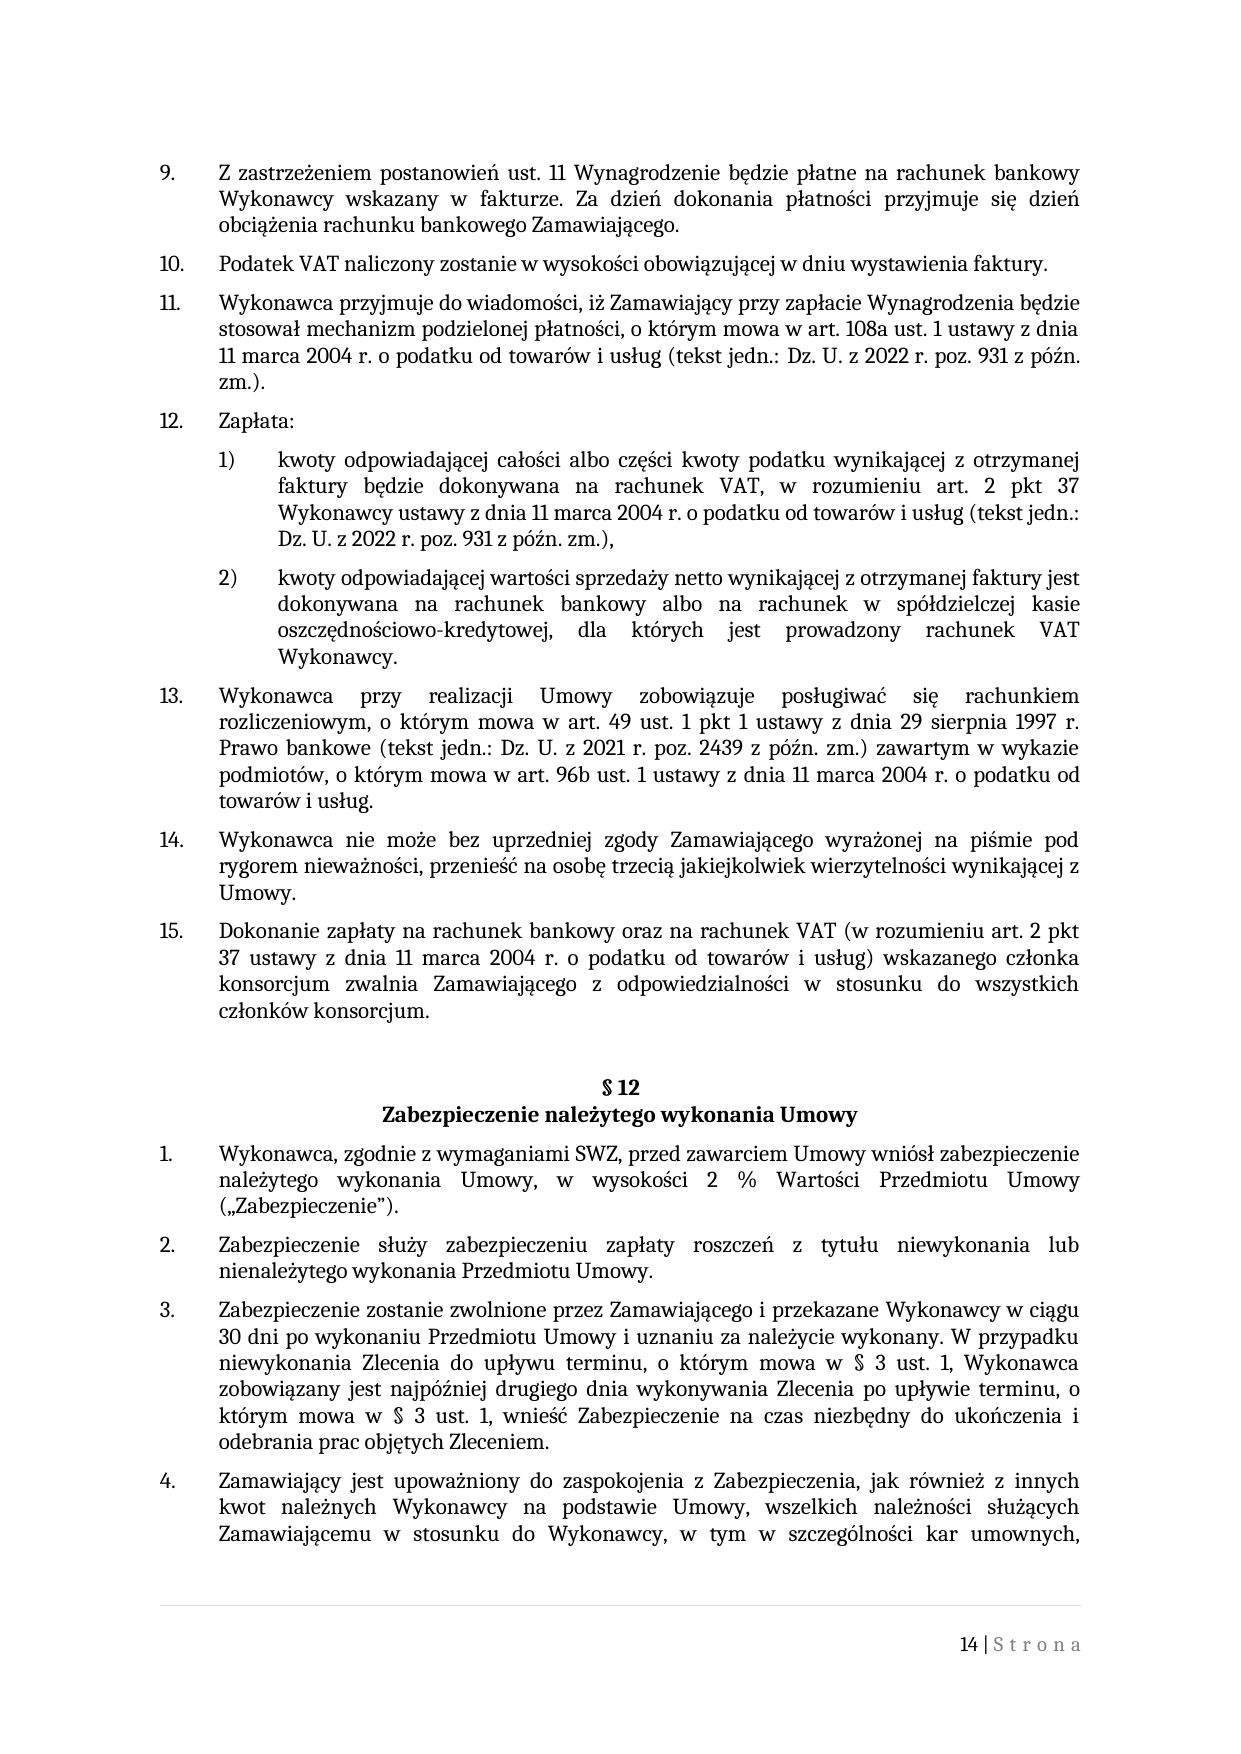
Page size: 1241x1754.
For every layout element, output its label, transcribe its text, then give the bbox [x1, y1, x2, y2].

list Zabezpieczenie służy zabezpieczeniu zapłaty roszczeń z tytułu niewykonania lub nienależytego wykonania Przedmiotu Umowy. [159, 1232, 1081, 1284]
list Wykonawca przy realizacji Umowy zobowiązuje posługiwać się rachunkiem rozliczeniowym, o którym mowa w art. 49 ust. 1 pkt 1 ustawy z dnia 29 sierpnia 1997 r. Prawo bankowe (tekst jedn.: Dz. U. z 2021 r. poz. 2439 z późn. zm.) zawartym w wykazie podmiotów, o którym mowa w art. 96b ust. 1 ustawy z dnia 11 marca 2004 r. o podatku od towarów i usług. [159, 682, 1081, 814]
list Zapłata: [159, 408, 1081, 434]
text 1) kwoty odpowiadającej całości albo części kwoty podatku wynikającej z otrzymanej faktury będzie dokonywana na rachunek VAT, w rozumieniu art. 2 pkt 37 Wykonawcy ustawy z dnia 11 marca 2004 r. o podatku od towarów i usług (tekst jedn.: Dz. U. z 2022 r. poz. 931 z późn. zm.), [218, 447, 1081, 552]
list Z zastrzeżeniem postanowień ust. 11 Wynagrodzenie będzie płatne na rachunek bankowy Wykonawcy wskazany w fakturze. Za dzień dokonania płatności przyjmuje się dzień obciążenia rachunku bankowego Zamawiającego. [159, 159, 1081, 238]
text § 12 Zabezpieczenie należytego wykonania Umowy [159, 1075, 1081, 1128]
list Wykonawca, zgodnie z wymaganiami SWZ, przed zawarciem Umowy wniósł zabezpieczenie należytego wykonania Umowy, w wysokości 2 % Wartości Przedmiotu Umowy („Zabezpieczenie”). [159, 1140, 1081, 1219]
list Podatek VAT naliczony zostanie w wysokości obowiązującej w dniu wystawienia faktury. [159, 251, 1081, 277]
list Wykonawca nie może bez uprzedniej zgody Zamawiającego wyrażonej na piśmie pod rygorem nieważności, przenieść na osobę trzecią jakiejkolwiek wierzytelności wynikającej z Umowy. [159, 827, 1081, 906]
text 2) kwoty odpowiadającej wartości sprzedaży netto wynikającej z otrzymanej faktury jest dokonywana na rachunek bankowy albo na rachunek w spółdzielczej kasie oszczędnościowo-kredytowej, dla których jest prowadzony rachunek VAT Wykonawcy. [218, 564, 1081, 670]
list Zabezpieczenie zostanie zwolnione przez Zamawiającego i przekazane Wykonawcy w ciągu 30 dni po wykonaniu Przedmiotu Umowy i uznaniu za należycie wykonany. W przypadku niewykonania Zlecenia do upływu terminu, o którym mowa w § 3 ust. 1, Wykonawca zobowiązany jest najpóźniej drugiego dnia wykonywania Zlecenia po upływie terminu, o którym mowa w § 3 ust. 1, wnieść Zabezpieczenie na czas niezbędny do ukończenia i odebrania prac objętych Zleceniem. [159, 1297, 1081, 1455]
list Dokonanie zapłaty na rachunek bankowy oraz na rachunek VAT (w rozumieniu art. 2 pkt 37 ustawy z dnia 11 marca 2004 r. o podatku od towarów i usług) wskazanego członka konsorcjum zwalnia Zamawiającego z odpowiedzialności w stosunku do wszystkich członków konsorcjum. [159, 918, 1081, 1024]
list Wykonawca przyjmuje do wiadomości, iż Zamawiający przy zapłacie Wynagrodzenia będzie stosował mechanizm podzielonej płatności, o którym mowa w art. 108a ust. 1 ustawy z dnia 11 marca 2004 r. o podatku od towarów i usług (tekst jedn.: Dz. U. z 2022 r. poz. 931 z późn. zm.). [159, 290, 1081, 395]
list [159, 1468, 1081, 1547]
